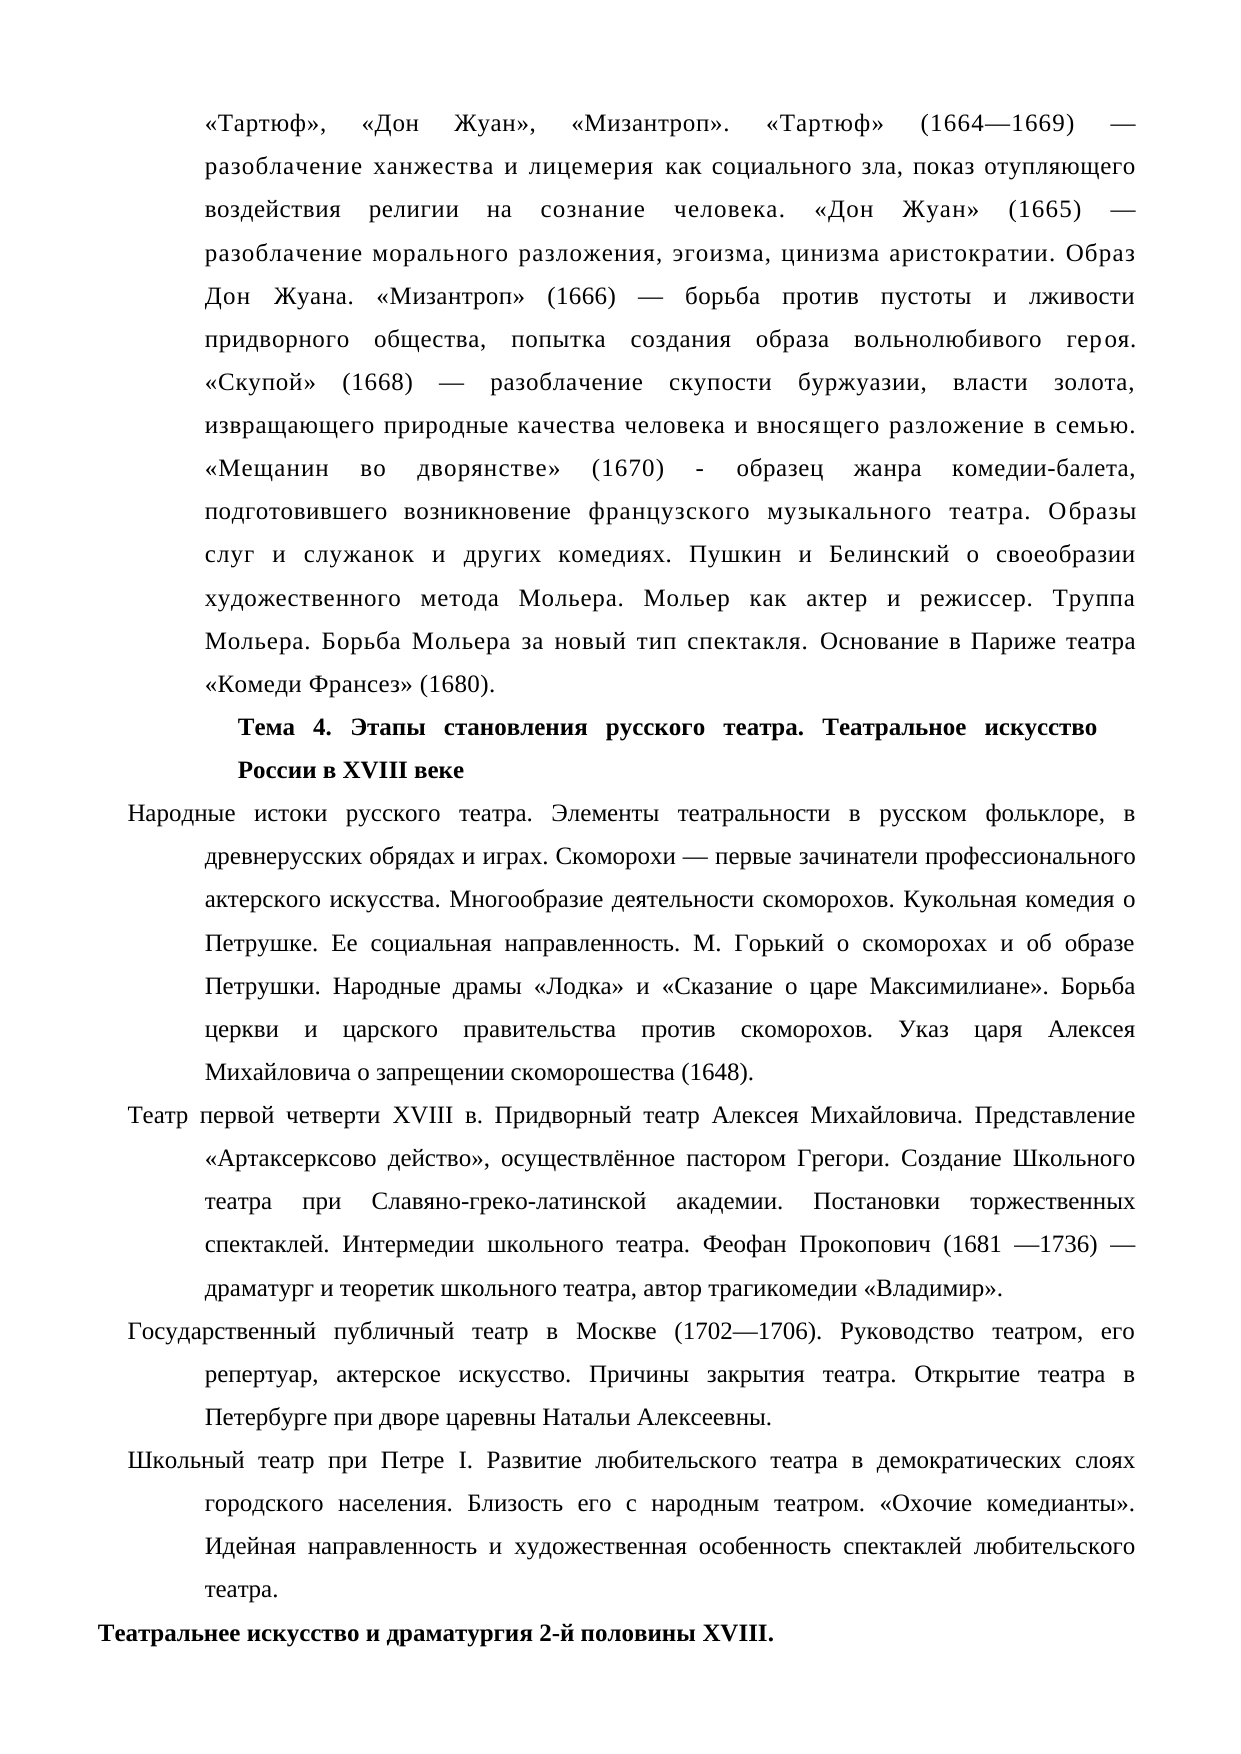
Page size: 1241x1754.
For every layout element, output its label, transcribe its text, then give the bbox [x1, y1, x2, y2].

text Школьный театр при Петре I. Развитие любительского театра в демократических слоях городского населения. Близость его с народным театром. «Охочие комедианты». Идейная направленность и художественная особенность спектаклей любительского театра. [127, 1445, 1136, 1603]
text Народные истоки русского театра. Элементы театральности в русском фольклоре, в древнерусских обрядах и играх. Скоморохи — первые зачинатели профессионального актерского искусства. Многообразие деятельности скоморохов. Кукольная комедия о Петрушке. Ее социальная направленность. М. Горький о скоморохах и об образе Петрушки. Народные драмы «Лодка» и «Сказание о царе Максимилиане». Борьба церкви и царского правительства против скоморохов. Указ царя Алексея Михайловича о запрещении скоморошества (1648). [127, 798, 1136, 1086]
text Тема 4. Этапы становления русского театра. Театральное искусство России в XVIII веке [238, 712, 1098, 784]
text Государственный публичный театр в Москве (1702—1706). Руководство театром, его репертуар, актерское искусство. Причины закрытия театра. Открытие театра в Петербурге при дворе царевны Натальи Алексеевны. [127, 1316, 1136, 1431]
text Театральнее искусство и драматургия 2-й половины XVIII. [98, 1618, 1136, 1646]
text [127, 108, 1136, 698]
text Театр первой четверти XVIII в. Придворный театр Алексея Михайловича. Представление «Артаксерксово действо», осуществлённое пастором Грегори. Создание Школьного театра при Славяно-греко-латинской академии. Постановки торжественных спектаклей. Интермедии школьного театра. Феофан Прокопович (1681 —1736) — драматург и теоретик школьного театра, автор трагикомедии «Владимир». [127, 1100, 1136, 1301]
